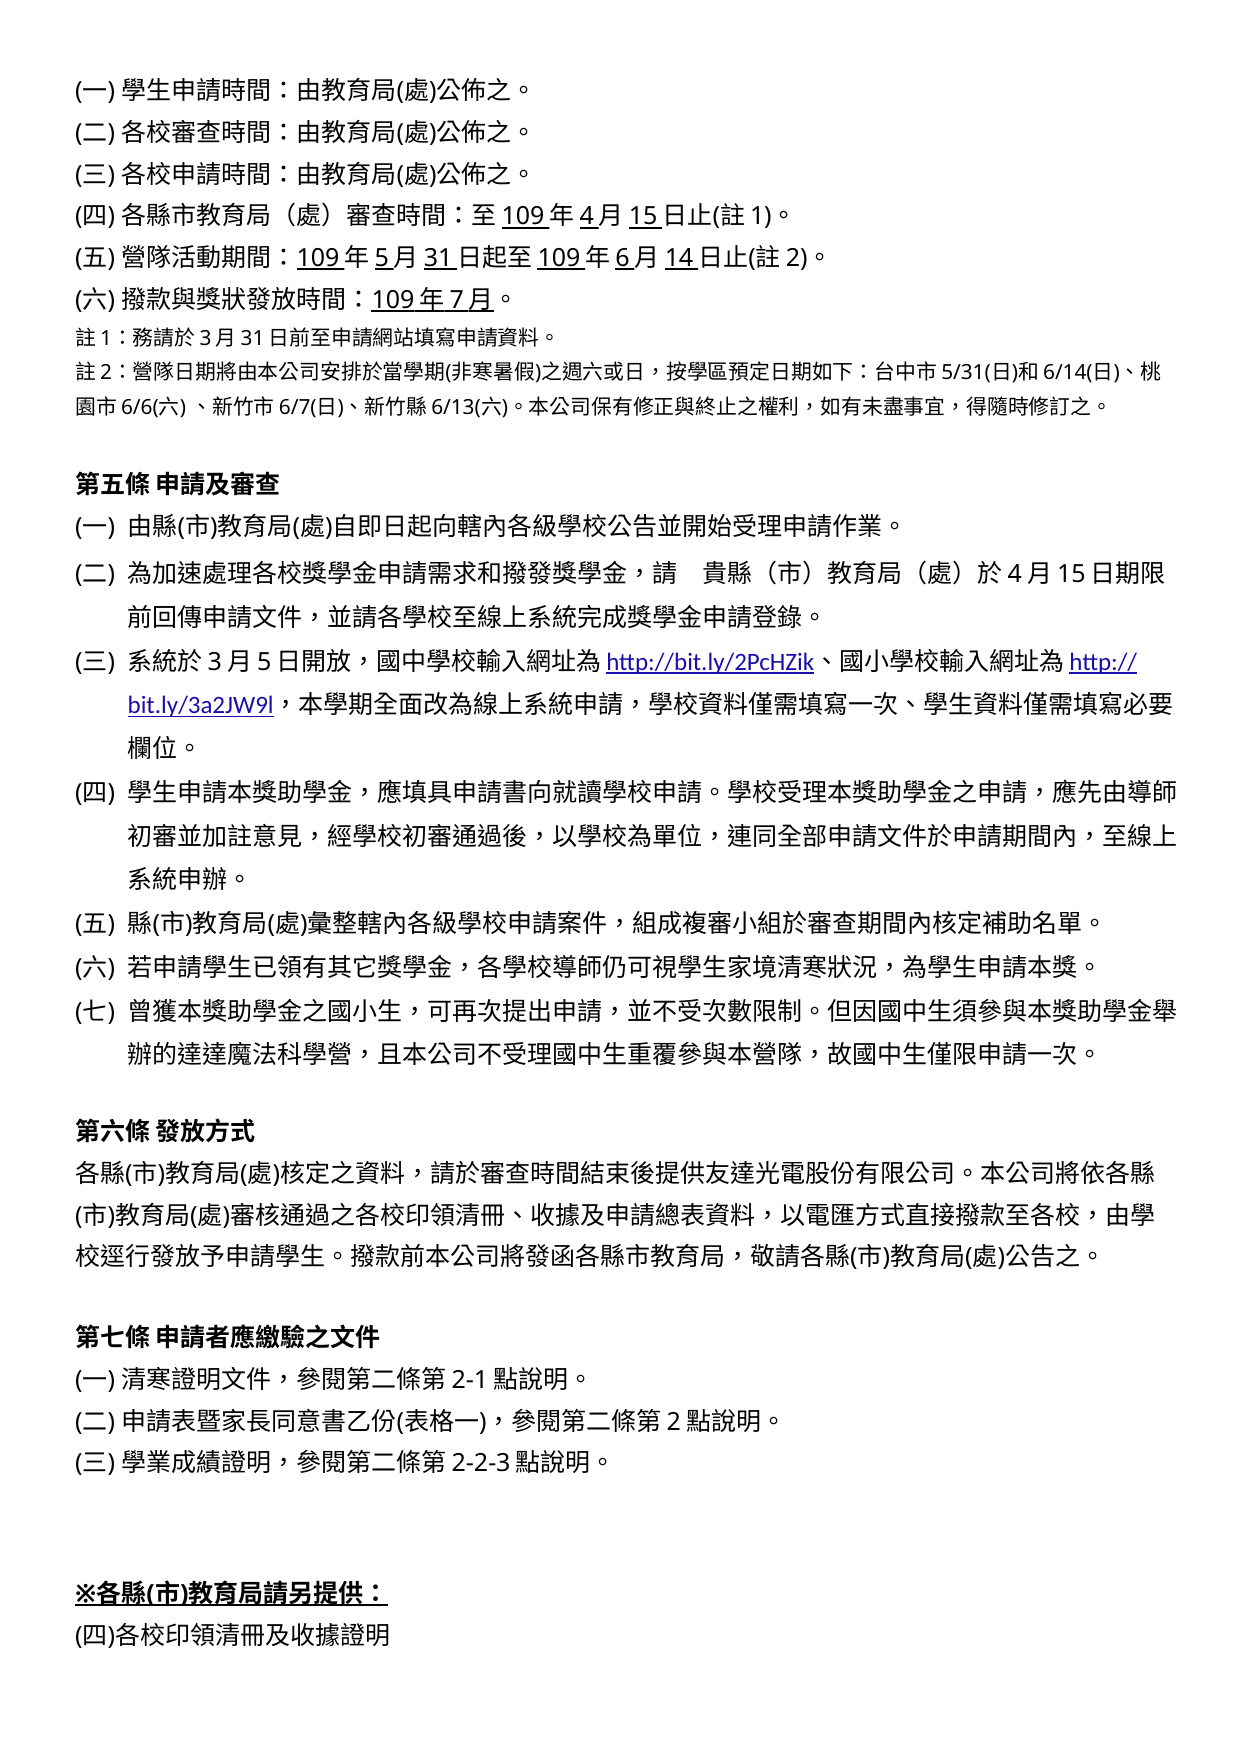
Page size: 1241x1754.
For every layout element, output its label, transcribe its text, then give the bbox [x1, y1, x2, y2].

text (二) 各校審查時間：由教育局(處)公佈之。 [75, 112, 1165, 149]
list 由縣(市)教育局(處)自即日起向轄內各級學校公告並開始受理申請作業。 [75, 506, 1165, 542]
text (三) 各校申請時間：由教育局(處)公佈之。 [75, 154, 1165, 190]
text 註2：營隊日期將由本公司安排於當學期(非寒暑假)之週六或日，按學區預定日期如下：台中市5/31(日)和6/14(日)、桃園市6/6(六) 、新竹市6/7(日)、新竹縣6/13(六)。本公司保有修正與終止之權利，如有未盡事宜，得隨時修訂之。 [75, 356, 1165, 421]
text (五) 營隊活動期間：109年5月31日起至109年6月14日止(註2)。 [75, 237, 1165, 274]
list 學生申請本獎助學金，應填具申請書向就讀學校申請。學校受理本獎助學金之申請，應先由導師初審並加註意見，經學校初審通過後，以學校為單位，連同全部申請文件於申請期間內，至線上系統申辦。 [75, 766, 1180, 898]
text (四) 各縣市教育局（處）審查時間：至109年4月15日止(註1)。 [75, 196, 1165, 232]
text 第五條 申請及審查 [75, 464, 1165, 501]
text 各縣(市)教育局(處)核定之資料，請於審查時間結束後提供友達光電股份有限公司。本公司將依各縣(市)教育局(處)審核通過之各校印領清冊、收據及申請總表資料，以電匯方式直接撥款至各校，由學校逕行發放予申請學生。撥款前本公司將發函各縣市教育局，敬請各縣(市)教育局(處)公告之。 [75, 1153, 1165, 1273]
text (二) 申請表暨家長同意書乙份(表格一)，參閱第二條第2點說明。 [75, 1401, 1165, 1437]
text 第七條 申請者應繳驗之文件 [75, 1318, 1165, 1354]
text (一) 學生申請時間：由教育局(處)公佈之。 [75, 71, 1165, 107]
text 註1：務請於3月31日前至申請網站填寫申請資料。 [75, 321, 1165, 351]
text 第六條 發放方式 [75, 1112, 1165, 1148]
text (三) 學業成績證明，參閱第二條第2-2-3點說明。 [75, 1443, 1165, 1479]
list 若申請學生已領有其它獎學金，各學校導師仍可視學生家境清寒狀況，為學生申請本獎。 [75, 941, 1180, 985]
text ※各縣(市)教育局請另提供： [75, 1573, 1165, 1610]
list 縣(市)教育局(處)彙整轄內各級學校申請案件，組成複審小組於審查期間內核定補助名單。 [75, 898, 1180, 941]
text (六) 撥款與獎狀發放時間：109年7月。 [75, 279, 1165, 315]
list 系統於3月5日開放，國中學校輸入網址為http://bit.ly/2PcHZik、國小學校輸入網址為http://bit.ly/3a2JW9l，本學期全面改為線上系統申請，學校資料僅需填寫一次、學生資料僅需填寫必要欄位。 [75, 635, 1180, 766]
text (一) 清寒證明文件，參閱第二條第2-1點說明。 [75, 1359, 1165, 1396]
list 曾獲本獎助學金之國小生，可再次提出申請，並不受次數限制。但因國中生須參與本獎助學金舉辦的達達魔法科學營，且本公司不受理國中生重覆參與本營隊，故國中生僅限申請一次。 [75, 985, 1180, 1073]
list 為加速處理各校獎學金申請需求和撥發獎學金，請 貴縣（市）教育局（處）於4月15日期限前回傳申請文件，並請各學校至線上系統完成獎學金申請登錄。 [75, 548, 1180, 635]
text (四)各校印領清冊及收據證明 [75, 1615, 1165, 1651]
